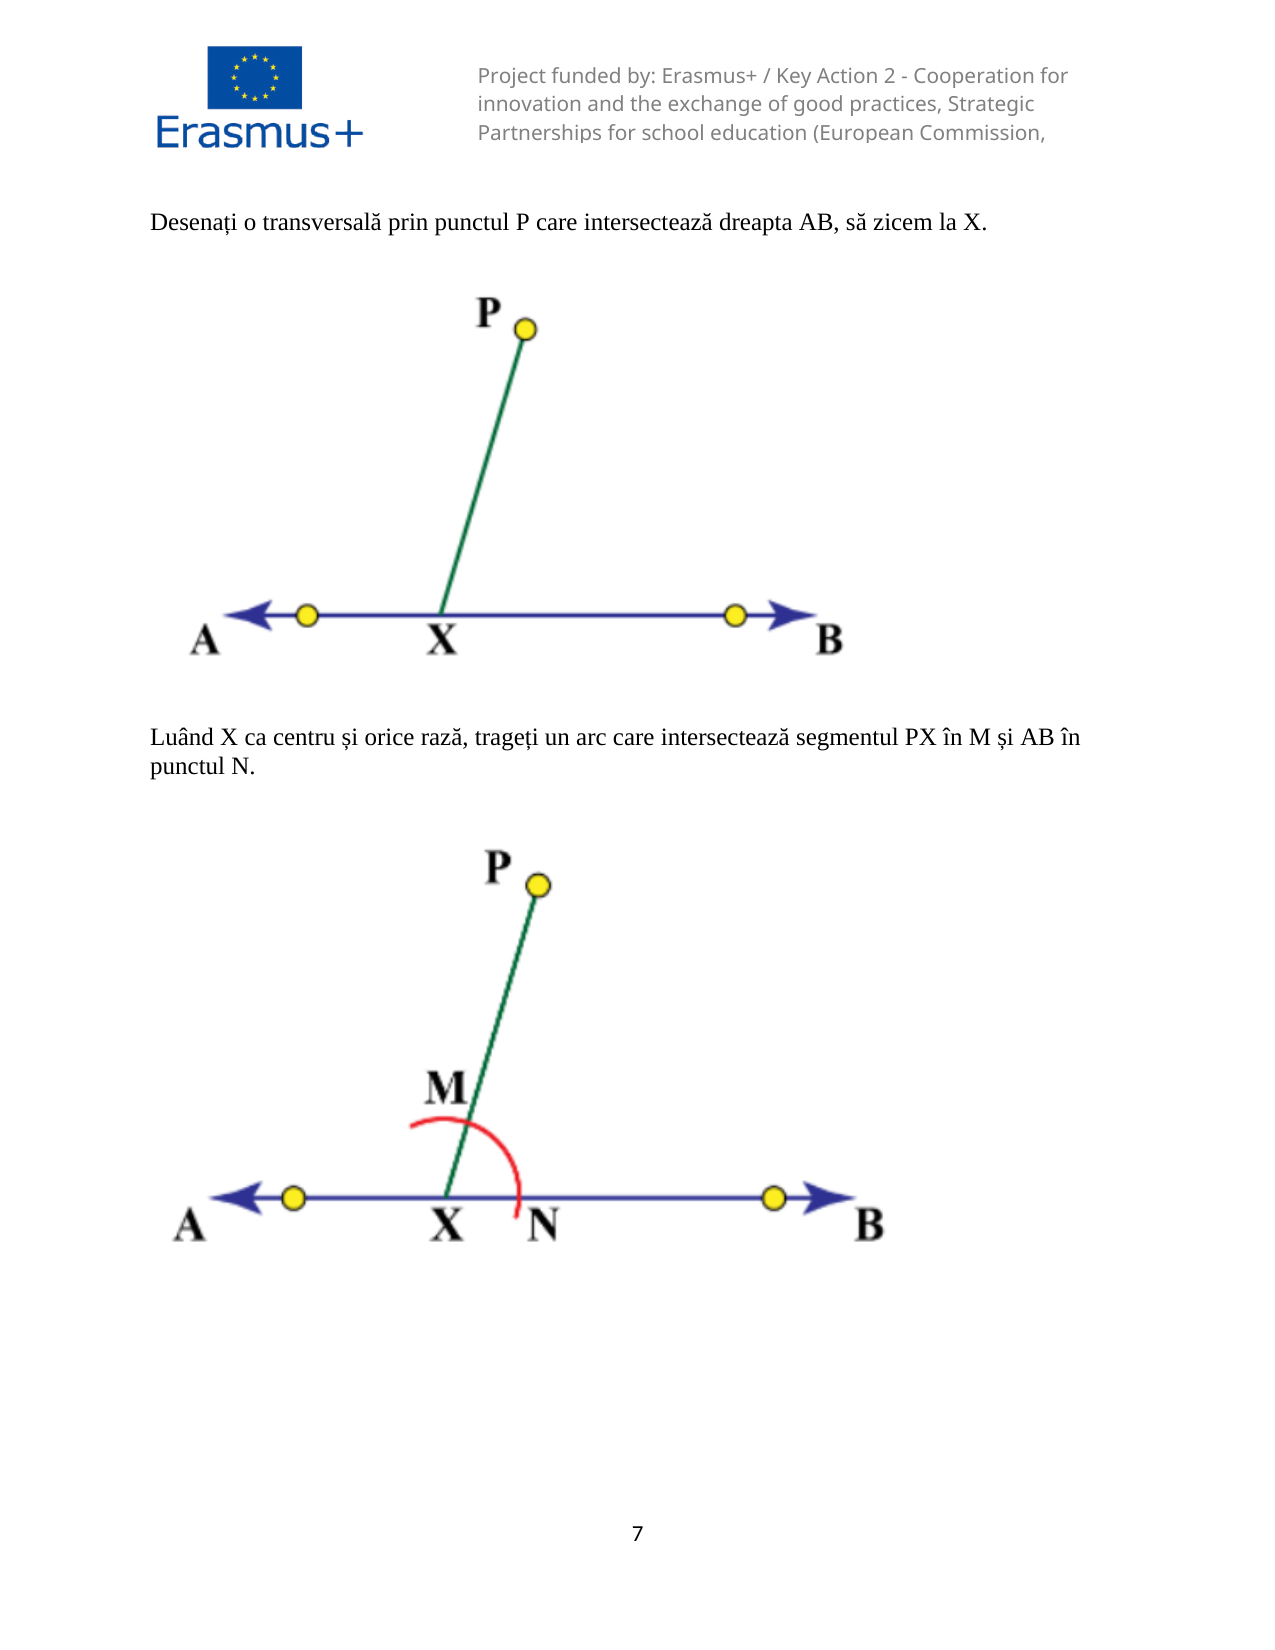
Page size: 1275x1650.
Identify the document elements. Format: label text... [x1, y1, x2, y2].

text Desenați o transversală prin punctul P care intersectează dreapta AB, să zicem la X. [150, 207, 1125, 236]
picture [150, 28, 366, 150]
text Luând X ca centru și orice rază, trageți un arc care intersectează segmentul PX în M și AB în punctul N. [150, 722, 1125, 780]
picture [150, 808, 910, 1269]
picture [150, 265, 869, 694]
